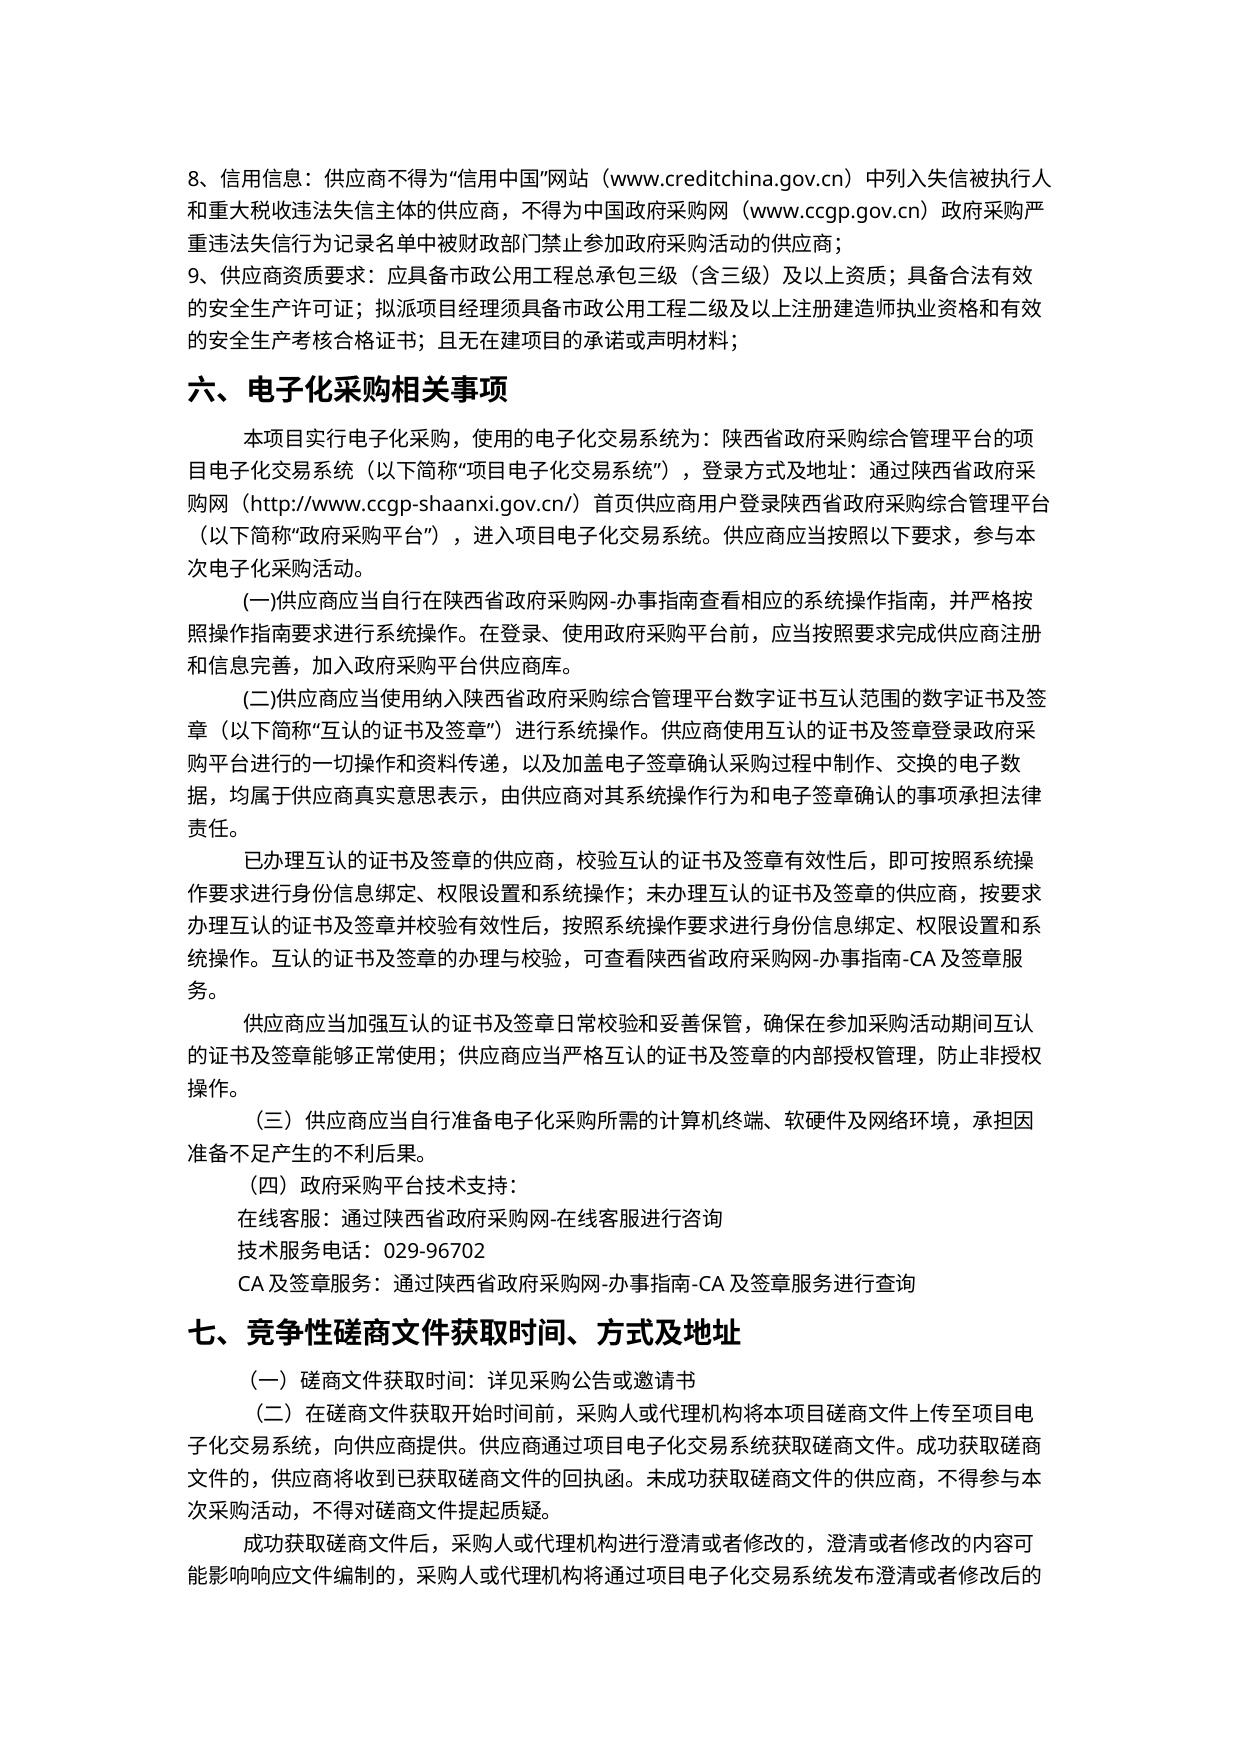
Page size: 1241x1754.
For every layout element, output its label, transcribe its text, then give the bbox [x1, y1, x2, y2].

text 8、信用信息：供应商不得为“信用中国”网站（www.creditchina.gov.cn）中列入失信被执行人和重大税收违法失信主体的供应商，不得为中国政府采购网（www.ccgp.gov.cn）政府采购严重违法失信行为记录名单中被财政部门禁止参加政府采购活动的供应商； [187, 162, 1053, 259]
text 本项目实行电子化采购，使用的电子化交易系统为：陕西省政府采购综合管理平台的项目电子化交易系统（以下简称“项目电子化交易系统”），登录方式及地址：通过陕西省政府采购网（http://www.ccgp-shaanxi.gov.cn/）首页供应商用户登录陕西省政府采购综合管理平台（以下简称“政府采购平台”），进入项目电子化交易系统。供应商应当按照以下要求，参与本次电子化采购活动。 [187, 422, 1053, 584]
text （三）供应商应当自行准备电子化采购所需的计算机终端、软硬件及网络环境，承担因准备不足产生的不利后果。 [187, 1104, 1053, 1169]
text 9、供应商资质要求：应具备市政公用工程总承包三级（含三级）及以上资质；具备合法有效的安全生产许可证；拟派项目经理须具备市政公用工程二级及以上注册建造师执业资格和有效的安全生产考核合格证书；且无在建项目的承诺或声明材料； [187, 259, 1053, 357]
text 已办理互认的证书及签章的供应商，校验互认的证书及签章有效性后，即可按照系统操作要求进行身份信息绑定、权限设置和系统操作；未办理互认的证书及签章的供应商，按要求办理互认的证书及签章并校验有效性后，按照系统操作要求进行身份信息绑定、权限设置和系统操作。互认的证书及签章的办理与校验，可查看陕西省政府采购网-办事指南-CA及签章服务。 [187, 844, 1053, 1007]
text 技术服务电话：029-96702 [187, 1234, 1053, 1267]
text CA及签章服务：通过陕西省政府采购网-办事指南-CA及签章服务进行查询 [187, 1267, 1053, 1299]
text （二）在磋商文件获取开始时间前，采购人或代理机构将本项目磋商文件上传至项目电子化交易系统，向供应商提供。供应商通过项目电子化交易系统获取磋商文件。成功获取磋商文件的，供应商将收到已获取磋商文件的回执函。未成功获取磋商文件的供应商，不得参与本次采购活动，不得对磋商文件提起质疑。 [187, 1397, 1053, 1527]
text （一）磋商文件获取时间：详见采购公告或邀请书 [187, 1364, 1053, 1397]
text 七、竞争性磋商文件获取时间、方式及地址 [187, 1299, 1053, 1364]
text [187, 1527, 1053, 1592]
text 在线客服：通过陕西省政府采购网-在线客服进行咨询 [187, 1202, 1053, 1234]
text 六、电子化采购相关事项 [187, 357, 1053, 422]
text (二)供应商应当使用纳入陕西省政府采购综合管理平台数字证书互认范围的数字证书及签章（以下简称“互认的证书及签章”）进行系统操作。供应商使用互认的证书及签章登录政府采购平台进行的一切操作和资料传递，以及加盖电子签章确认采购过程中制作、交换的电子数据，均属于供应商真实意思表示，由供应商对其系统操作行为和电子签章确认的事项承担法律责任。 [187, 682, 1053, 844]
text 供应商应当加强互认的证书及签章日常校验和妥善保管，确保在参加采购活动期间互认的证书及签章能够正常使用；供应商应当严格互认的证书及签章的内部授权管理，防止非授权操作。 [187, 1007, 1053, 1104]
text (一)供应商应当自行在陕西省政府采购网-办事指南查看相应的系统操作指南，并严格按照操作指南要求进行系统操作。在登录、使用政府采购平台前，应当按照要求完成供应商注册和信息完善，加入政府采购平台供应商库。 [187, 584, 1053, 682]
text （四）政府采购平台技术支持： [187, 1169, 1053, 1202]
